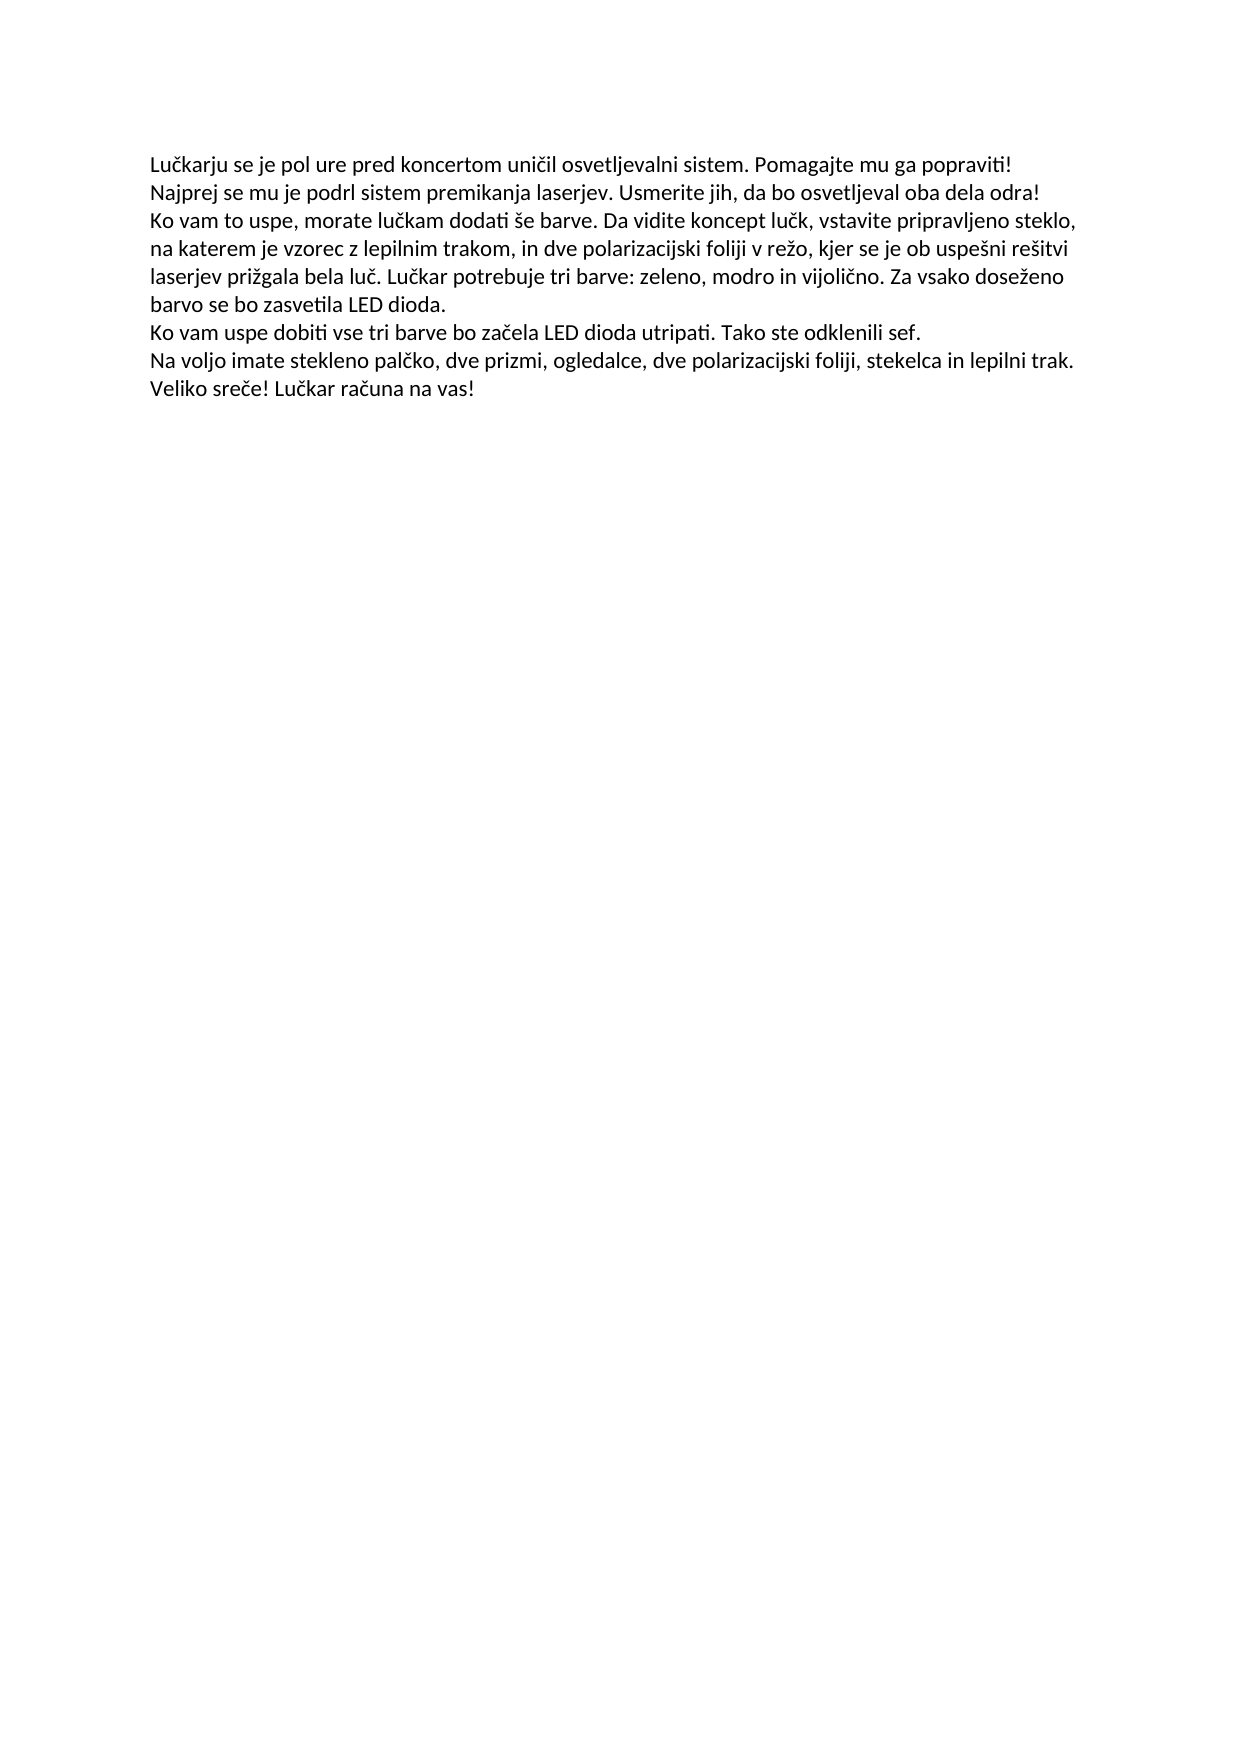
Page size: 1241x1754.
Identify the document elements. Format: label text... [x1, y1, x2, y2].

text Najprej se mu je podrl sistem premikanja laserjev. Usmerite jih, da bo osvetljeval oba dela odra! [150, 178, 1090, 206]
text Lučkarju se je pol ure pred koncertom uničil osvetljevalni sistem. Pomagajte mu ga popraviti! [150, 150, 1090, 178]
text Ko vam to uspe, morate lučkam dodati še barve. Da vidite koncept lučk, vstavite pripravljeno steklo, na katerem je vzorec z lepilnim trakom, in dve polarizacijski foliji v režo, kjer se je ob uspešni rešitvi laserjev prižgala bela luč. Lučkar potrebuje tri barve: zeleno, modro in vijolično. Za vsako doseženo barvo se bo zasvetila LED dioda. [150, 206, 1090, 318]
text Veliko sreče! Lučkar računa na vas! [150, 374, 1090, 402]
text Ko vam uspe dobiti vse tri barve bo začela LED dioda utripati. Tako ste odklenili sef. [150, 318, 1090, 346]
text Na voljo imate stekleno palčko, dve prizmi, ogledalce, dve polarizacijski foliji, stekelca in lepilni trak. [150, 346, 1090, 374]
